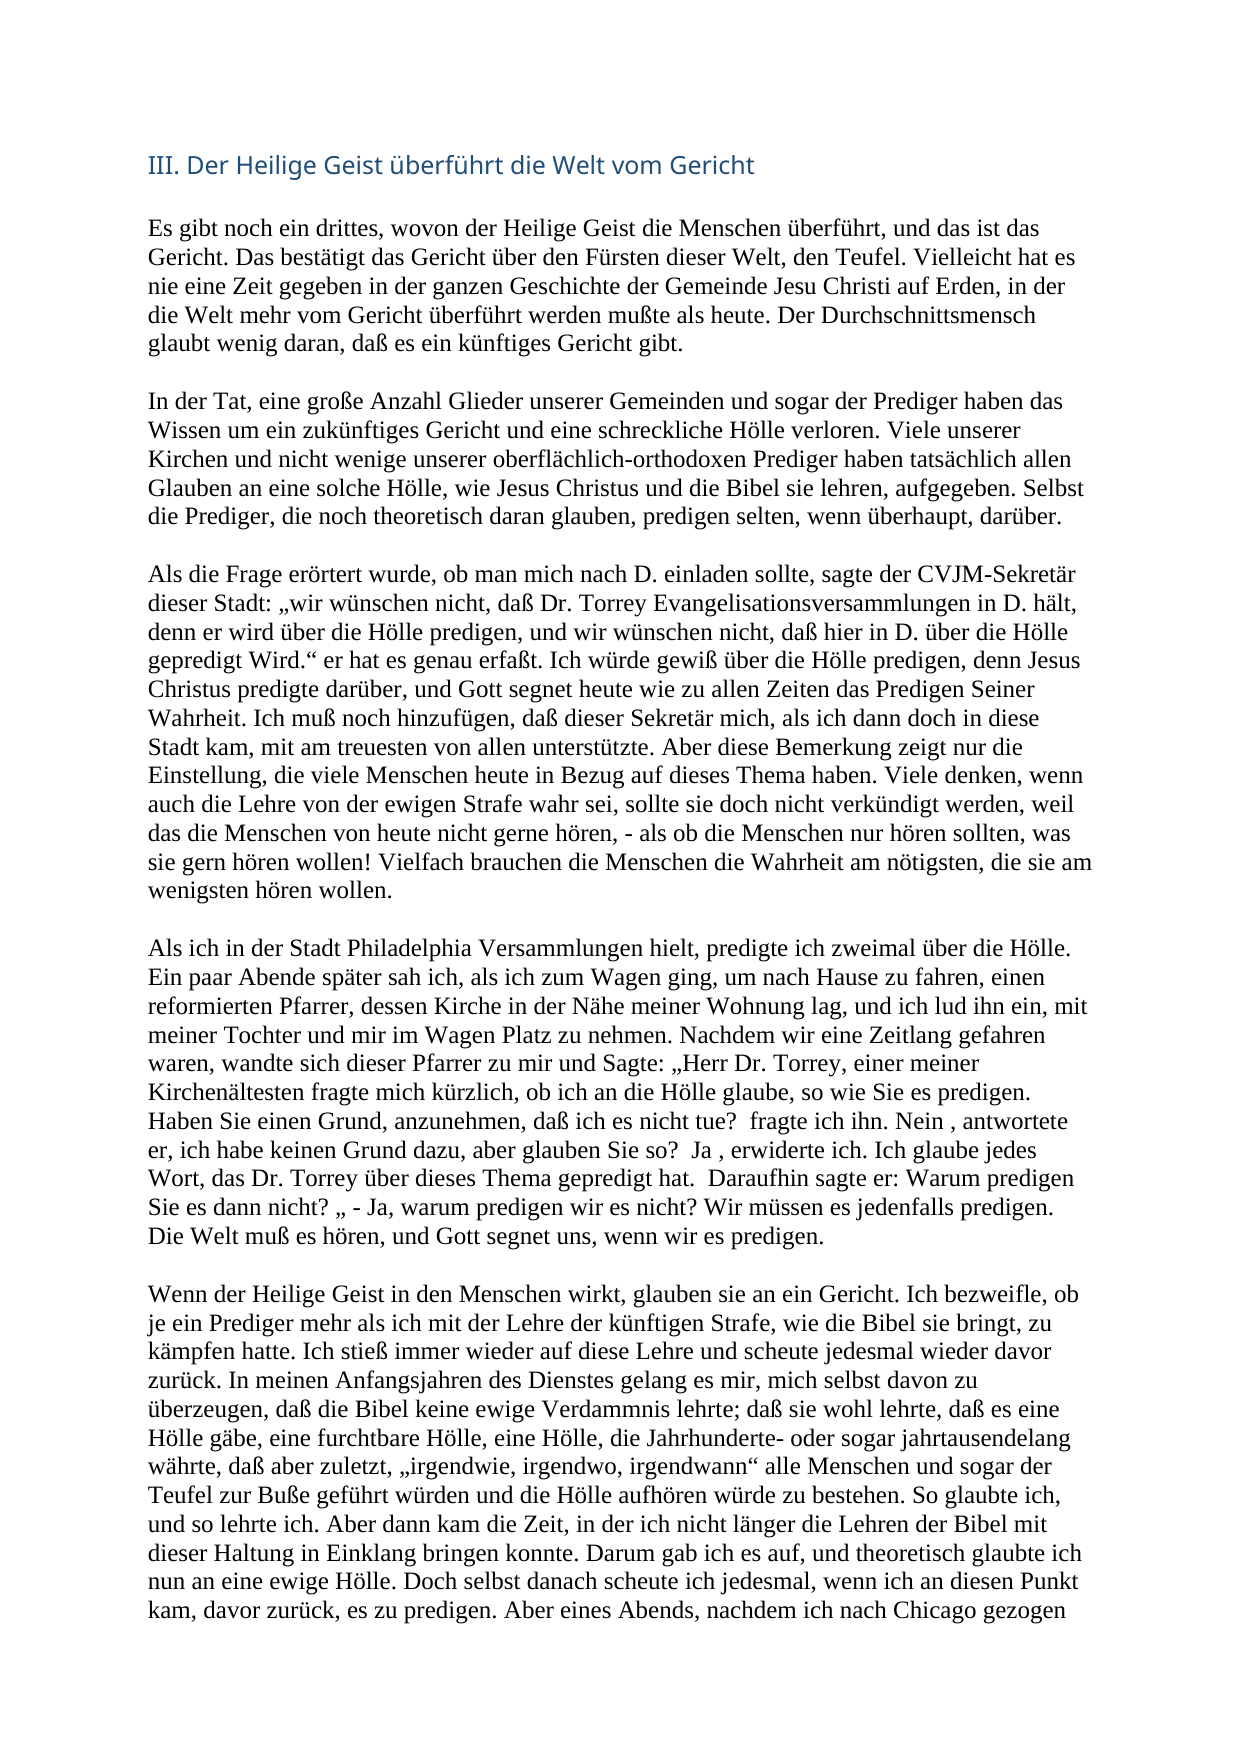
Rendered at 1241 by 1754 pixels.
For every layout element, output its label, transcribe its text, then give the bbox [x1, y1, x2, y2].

text Als ich in der Stadt Philadelphia Versammlungen hielt, predigte ich zweimal über die Hölle. Ein paar Abende später sah ich, als ich zum Wagen ging, um nach Hause zu fahren, einen reformierten Pfarrer, dessen Kirche in der Nähe meiner Wohnung lag, und ich lud ihn ein, mit meiner Tochter und mir im Wagen Platz zu nehmen. Nachdem wir eine Zeitlang gefahren waren, wandte sich dieser Pfarrer zu mir und Sagte: „Herr Dr. Torrey, einer meiner Kirchenältesten fragte mich kürzlich, ob ich an die Hölle glaube, so wie Sie es predigen. Haben Sie einen Grund, anzunehmen, daß ich es nicht tue? fragte ich ihn. Nein , antwortete er, ich habe keinen Grund dazu, aber glauben Sie so? Ja , erwiderte ich. Ich glaube jedes Wort, das Dr. Torrey über dieses Thema gepredigt hat. Daraufhin sagte er: Warum predigen Sie es dann nicht? „ - Ja, warum predigen wir es nicht? Wir müssen es jedenfalls predigen. Die Welt muß es hören, und Gott segnet uns, wenn wir es predigen. [148, 933, 1093, 1250]
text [148, 1279, 1093, 1624]
text In der Tat, eine große Anzahl Glieder unserer Gemeinden und sogar der Prediger haben das Wissen um ein zukünftiges Gericht und eine schreckliche Hölle verloren. Viele unserer Kirchen und nicht wenige unserer oberflächlich-orthodoxen Prediger haben tatsächlich allen Glauben an eine solche Hölle, wie Jesus Christus und die Bibel sie lehren, aufgegeben. Selbst die Prediger, die noch theoretisch daran glauben, predigen selten, wenn überhaupt, darüber. [148, 386, 1093, 530]
subtitle III. Der Heilige Geist überführt die Welt vom Gericht [148, 148, 1093, 182]
text Als die Frage erörtert wurde, ob man mich nach D. einladen sollte, sagte der CVJM-Sekretär dieser Stadt: „wir wünschen nicht, daß Dr. Torrey Evangelisationsversammlungen in D. hält, denn er wird über die Hölle predigen, und wir wünschen nicht, daß hier in D. über die Hölle gepredigt Wird.“ er hat es genau erfaßt. Ich würde gewiß über die Hölle predigen, denn Jesus Christus predigte darüber, und Gott segnet heute wie zu allen Zeiten das Predigen Seiner Wahrheit. Ich muß noch hinzufügen, daß dieser Sekretär mich, als ich dann doch in diese Stadt kam, mit am treuesten von allen unterstützte. Aber diese Bemerkung zeigt nur die Einstellung, die viele Menschen heute in Bezug auf dieses Thema haben. Viele denken, wenn auch die Lehre von der ewigen Strafe wahr sei, sollte sie doch nicht verkündigt werden, weil das die Menschen von heute nicht gerne hören, - als ob die Menschen nur hören sollten, was sie gern hören wollen! Vielfach brauchen die Menschen die Wahrheit am nötigsten, die sie am wenigsten hören wollen. [148, 559, 1093, 904]
text Es gibt noch ein drittes, wovon der Heilige Geist die Menschen überführt, und das ist das Gericht. Das bestätigt das Gericht über den Fürsten dieser Welt, den Teufel. Vielleicht hat es nie eine Zeit gegeben in der ganzen Geschichte der Gemeinde Jesu Christi auf Erden, in der die Welt mehr vom Gericht überführt werden mußte als heute. Der Durchschnittsmensch glaubt wenig daran, daß es ein künftiges Gericht gibt. [148, 213, 1093, 357]
